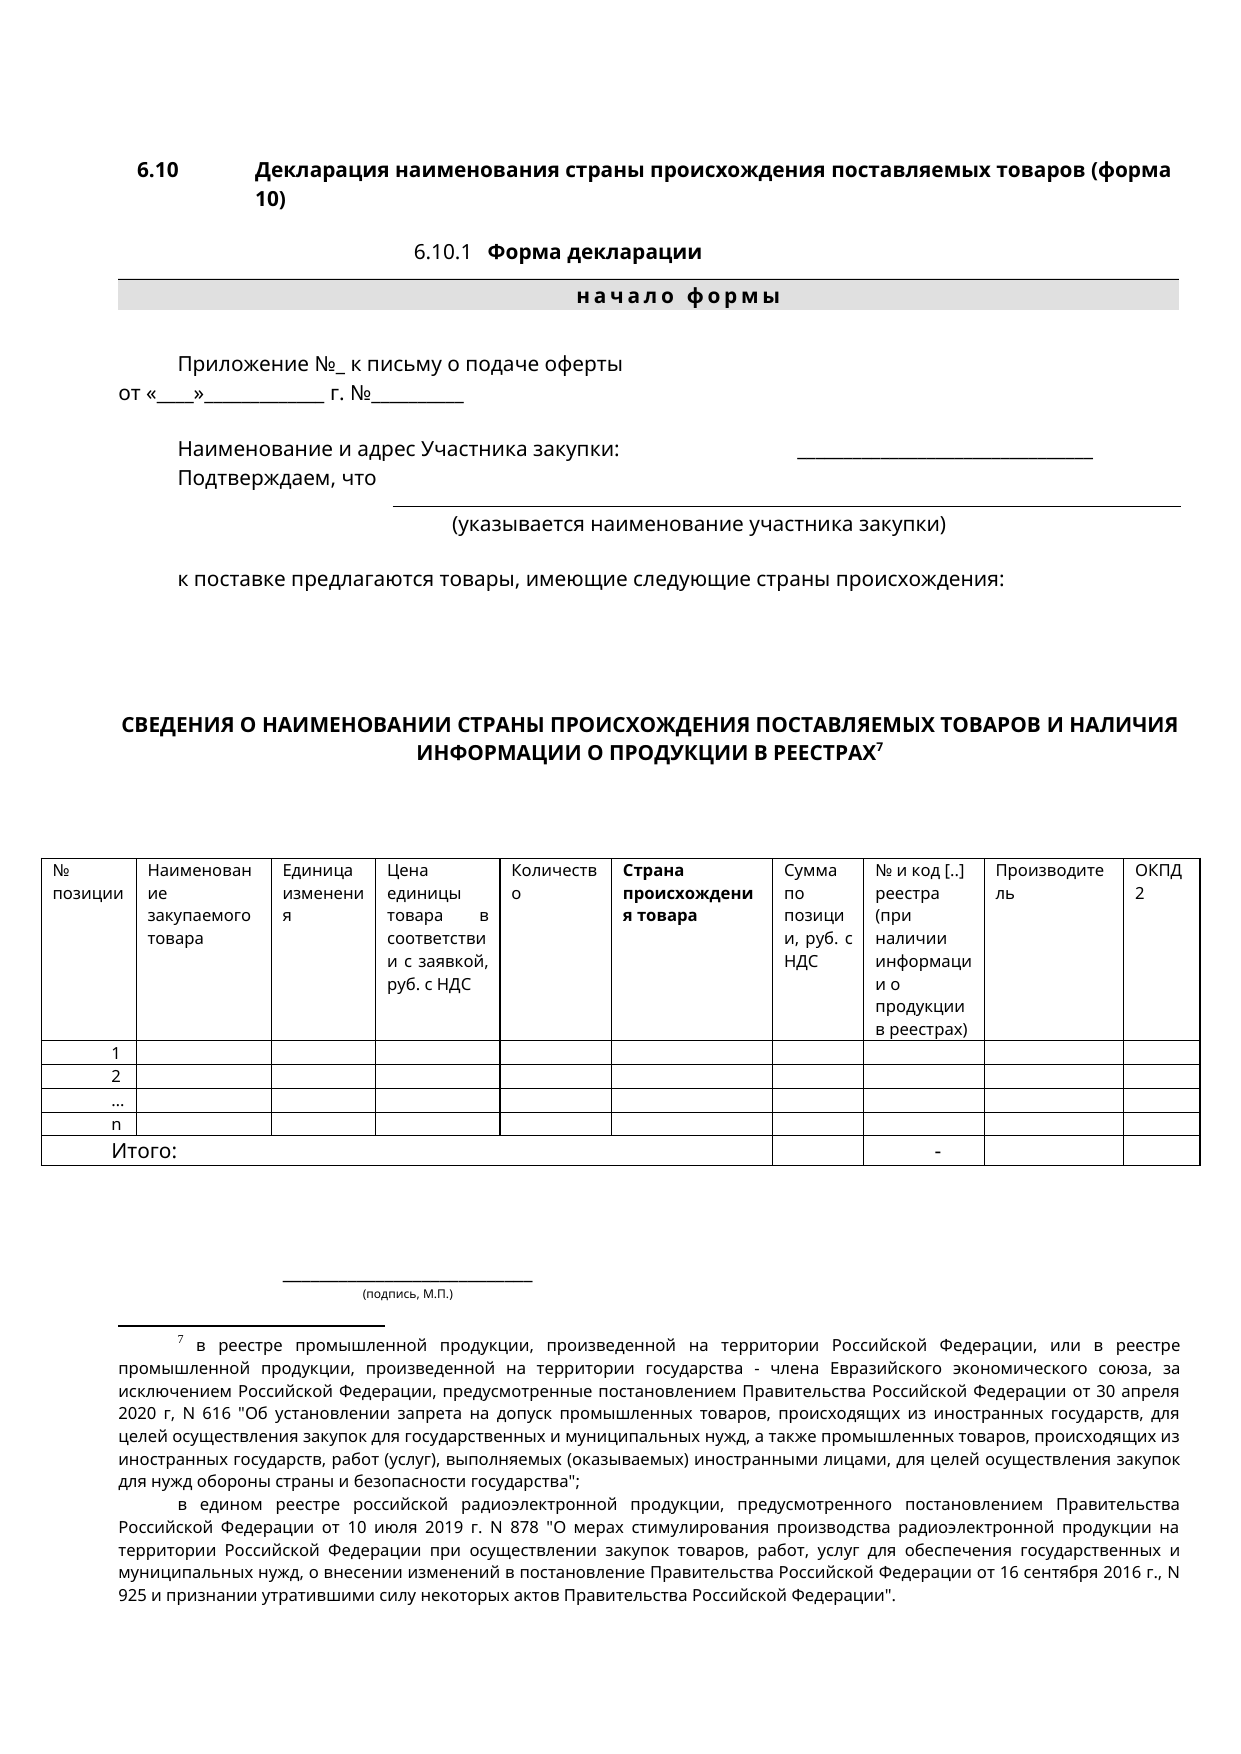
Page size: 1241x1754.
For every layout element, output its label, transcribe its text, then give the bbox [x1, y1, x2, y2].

table_cell [1124, 1136, 1199, 1165]
table_cell [272, 1065, 375, 1088]
table_cell [773, 1136, 863, 1165]
table_header Количество [501, 859, 611, 1040]
text (указывается наименование участника закупки) [393, 507, 1181, 537]
table_cell [612, 1113, 772, 1135]
table_cell [773, 1089, 863, 1112]
table_header Цена единицы товара в соответствии с заявкой, руб. с НДС [376, 859, 499, 1040]
table_cell [773, 1113, 863, 1135]
table_cell [376, 1089, 499, 1112]
text к поставке предлагаются товары, имеющие следующие страны происхождения: [118, 564, 1181, 592]
table_header Сумма по позиции, руб. с НДС [773, 859, 863, 1040]
table_cell [985, 1113, 1123, 1135]
table_cell [1124, 1065, 1199, 1088]
text (подпись, М.П.) [118, 1285, 638, 1314]
table_header Производитель [985, 859, 1123, 1040]
table_cell [137, 1041, 271, 1064]
table_cell … [42, 1089, 136, 1112]
text Форма декларации [354, 237, 1181, 266]
table_cell [864, 1113, 984, 1135]
table_cell [376, 1065, 499, 1088]
text начало формы [118, 280, 1179, 310]
table_cell [985, 1065, 1123, 1088]
table_cell [864, 1089, 984, 1112]
text Подтверждаем, что [118, 463, 1181, 491]
table_cell [137, 1065, 271, 1088]
table_cell [864, 1065, 984, 1088]
subtitle Декларация наименования страны происхождения поставляемых товаров (форма 10) [137, 156, 1181, 212]
table_header ОКПД2 [1124, 859, 1199, 1040]
table_cell [501, 1113, 611, 1135]
table_cell [612, 1065, 772, 1088]
table_cell n [42, 1113, 136, 1135]
table_cell Итого: [42, 1136, 772, 1165]
table_cell [985, 1089, 1123, 1112]
table_header № позиции [42, 859, 136, 1040]
table_cell [612, 1041, 772, 1064]
table_cell [773, 1041, 863, 1064]
table_cell [137, 1113, 271, 1135]
table_header № и код [..] реестра (при наличии информации о продукции в реестрах) [864, 859, 984, 1040]
table_cell [272, 1113, 375, 1135]
table_cell [773, 1065, 863, 1088]
table_cell [1124, 1089, 1199, 1112]
table_cell [501, 1041, 611, 1064]
table_cell 1 [42, 1041, 136, 1064]
table_cell [501, 1089, 611, 1112]
table_cell [985, 1136, 1123, 1165]
table_cell [272, 1041, 375, 1064]
table_cell 2 [42, 1065, 136, 1088]
table_cell [137, 1089, 271, 1112]
table_cell [376, 1041, 499, 1064]
table_cell [985, 1041, 1123, 1064]
table_cell [1124, 1113, 1199, 1135]
table_header Наименование закупаемого товара [137, 859, 271, 1040]
text ___________________________ [118, 1257, 638, 1285]
table_cell [1124, 1041, 1199, 1064]
table_header Единица изменения [272, 859, 375, 1040]
table_cell [272, 1089, 375, 1112]
table_cell [864, 1041, 984, 1064]
text Наименование и адрес Участника закупки: ________________________________ [118, 434, 1181, 463]
table_cell [501, 1065, 611, 1088]
table_header Страна происхождения товара [612, 859, 772, 1040]
text Приложение №_ к письму о подаче оферты от «____»_____________ г. №__________ [118, 349, 1181, 406]
table_cell [376, 1113, 499, 1135]
table_cell [612, 1089, 772, 1112]
table_cell - [864, 1136, 984, 1165]
text Сведения о наименовании страны происхождения поставляемых товаров и наличия информации о продукции в реестрах [118, 710, 1181, 767]
